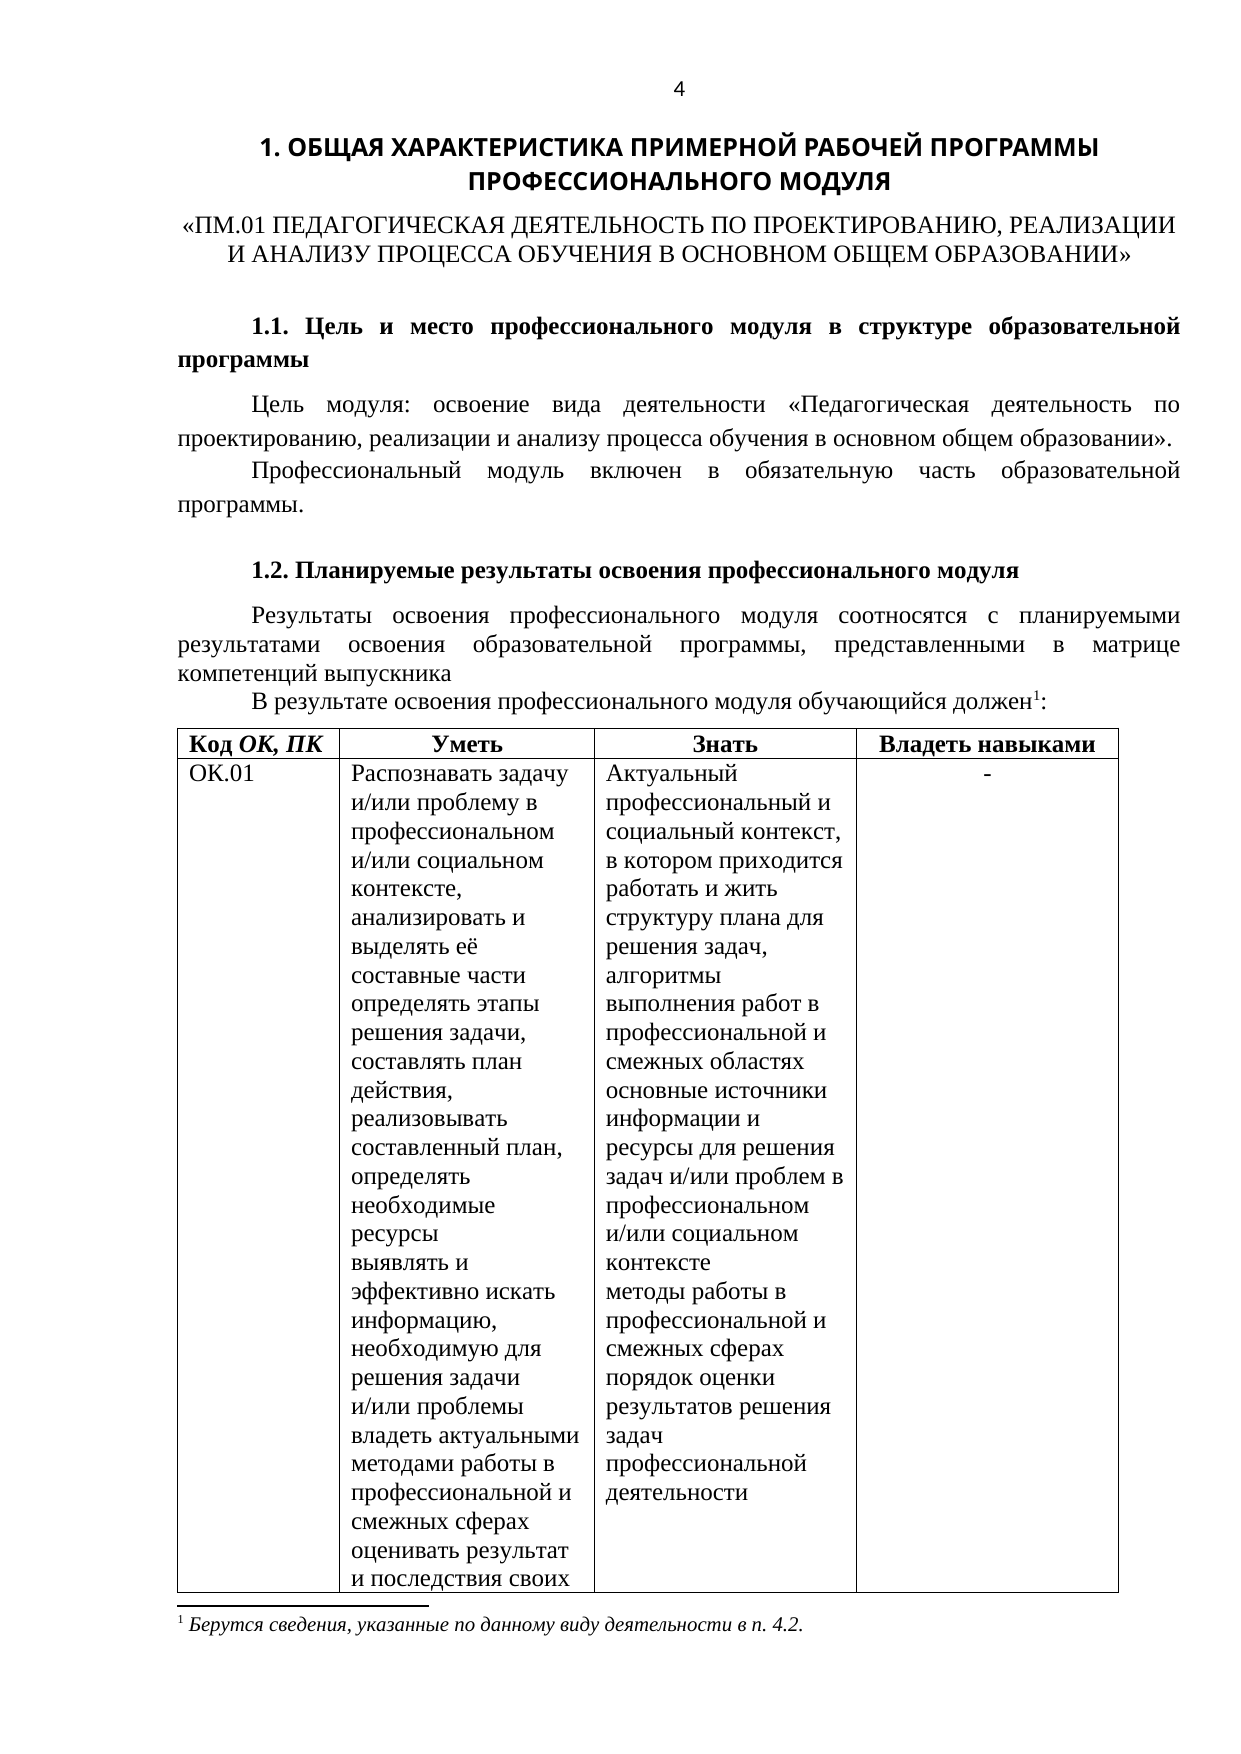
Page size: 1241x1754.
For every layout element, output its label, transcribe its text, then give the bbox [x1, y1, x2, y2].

table_cell ОК.01 [178, 759, 339, 1592]
text 1. Общая характеристика ПРИМЕРНОЙ РАБОЧЕЙ ПРОГРАММЫ ПРОФЕССИОНАЛЬНОГО МОДУЛЯ [177, 130, 1181, 198]
table_header Знать [595, 729, 856, 757]
text Цель модуля: освоение вида деятельности «Педагогическая деятельность по проектированию, реализации и анализу процесса обучения в основном общем образовании». [177, 389, 1181, 451]
text 1.2. Планируемые результаты освоения профессионального модуля [177, 555, 1181, 583]
table_header Код ОК, ПК [178, 729, 339, 757]
text В результате освоения профессионального модуля обучающийся должен: [177, 686, 1181, 715]
text 1.1. Цель и место профессионального модуля в структуре образовательной программы [177, 311, 1181, 373]
table_header Владеть навыками [857, 729, 1118, 757]
table_header Уметь [340, 729, 594, 757]
text Результаты освоения профессионального модуля соотносятся с планируемыми результатами освоения образовательной программы, представленными в матрице компетенций выпускника [177, 600, 1181, 686]
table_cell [595, 759, 856, 1592]
table_cell - [857, 759, 1118, 1592]
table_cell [340, 759, 594, 1592]
text «ПМ.01 ПЕДАГОГИЧЕСКАЯ ДЕЯТЕЛЬНОСТЬ ПО ПРОЕКТИРОВАНИЮ, РЕАЛИЗАЦИИ И АНАЛИЗУ ПРОЦЕССА ОБУЧЕНИЯ В ОСНОВНОМ ОБЩЕМ ОБРАЗОВАНИИ» [177, 211, 1181, 268]
text Профессиональный модуль включен в обязательную часть образовательной программы. [177, 456, 1181, 517]
